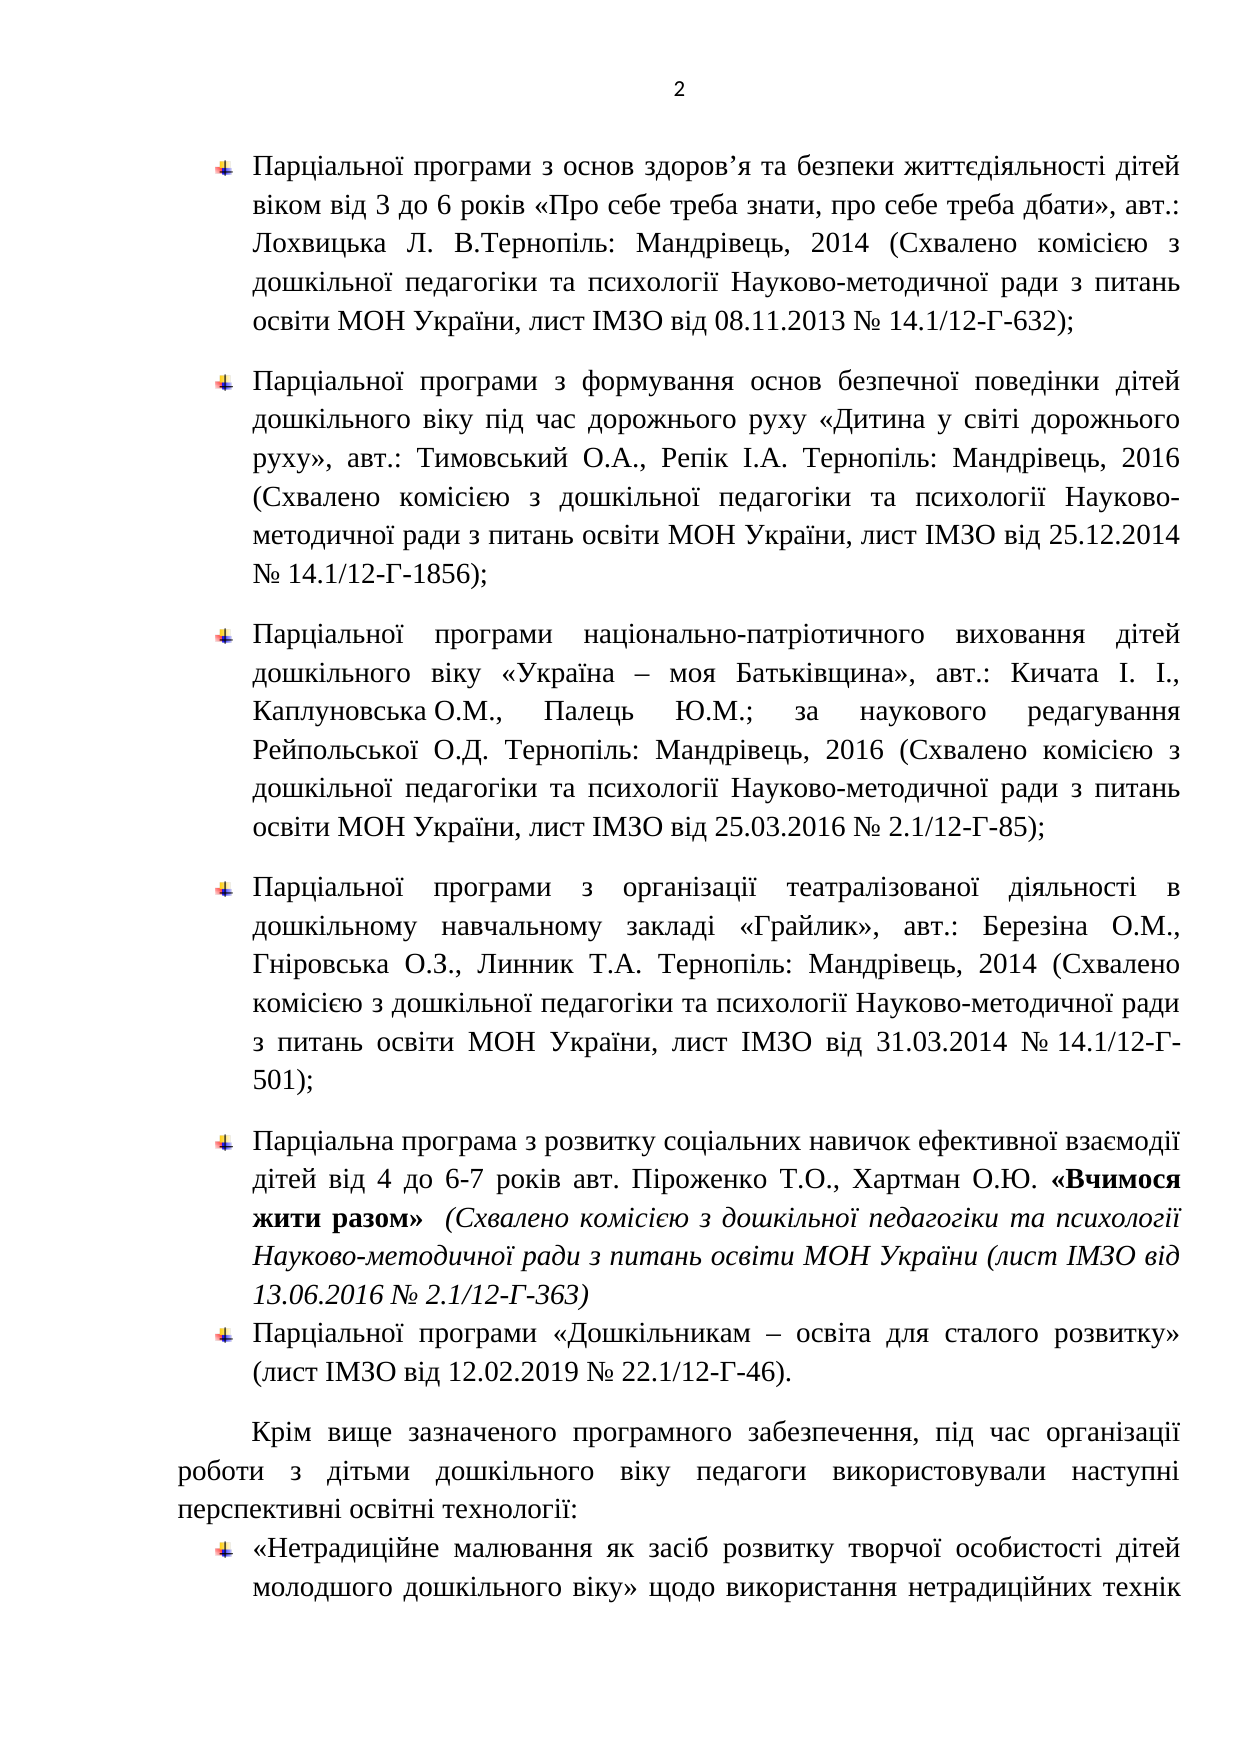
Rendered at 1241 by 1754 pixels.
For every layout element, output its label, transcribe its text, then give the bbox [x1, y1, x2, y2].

picture [215, 1133, 233, 1151]
list Парціальної програми з організації театралізованої діяльності в дошкільному навчальному закладі «Грайлик», авт.: Березіна О.М., Гніровська О.З., Линник Т.А. Тернопіль: Мандрівець, 2014 (Схвалено комісією з дошкільної педагогіки та психології Науково-методичної ради з питань освіти МОН України, лист ІМЗО від 31.03.2014 № 14.1/12-Г-501); [215, 869, 1181, 1096]
list Парціальної програми з основ здоров’я та безпеки життєдіяльності дітей віком від 3 до 6 років «Про себе треба знати, про себе треба дбати», авт.: Лохвицька Л. В.Тернопіль: Мандрівець, 2014 (Схвалено комісією з дошкільної педагогіки та психології Науково-методичної ради з питань освіти МОН України, лист ІМЗО від 08.11.2013 № 14.1/12-Г-632); [215, 148, 1181, 336]
picture [215, 880, 233, 897]
list Парціальна програма з розвитку соціальних навичок ефективної взаємодії дітей від 4 до 6-7 років авт. Піроженко Т.О., Хартман О.Ю. «Вчимося жити разом» (Схвалено комісією з дошкільної педагогіки та психології Науково-методичної ради з питань освіти МОН України (лист ІМЗО від 13.06.2016 № 2.1/12-Г-363) [215, 1123, 1181, 1311]
text Крім вище зазначеного програмного забезпечення, під час організації роботи з дітьми дошкільного віку педагоги використовували наступні перспективні освітні технології: [177, 1414, 1181, 1525]
picture [215, 1540, 233, 1558]
list Парціальної програми з формування основ безпечної поведінки дітей дошкільного віку під час дорожнього руху «Дитина у світі дорожнього руху», авт.: Тимовський О.А., Репік І.А. Тернопіль: Мандрівець, 2016 (Схвалено комісією з дошкільної педагогіки та психології Науково-методичної ради з питань освіти МОН України, лист ІМЗО від 25.12.2014 № 14.1/12-Г-1856); [215, 363, 1181, 589]
picture [215, 373, 233, 391]
picture [215, 627, 233, 644]
picture [215, 1326, 233, 1343]
picture [215, 159, 233, 176]
list Парціальної програми «Дошкільникам – освіта для сталого розвитку» (лист ІМЗО від 12.02.2019 № 22.1/12-Г-46). [215, 1316, 1181, 1388]
list Парціальної програми національно-патріотичного виховання дітей дошкільного віку «Україна – моя Батьківщина», авт.: Кичата І. І., Каплуновська О.М., Палець Ю.М.; за наукового редагування Рейпольської О.Д. Тернопіль: Мандрівець, 2016 (Схвалено комісією з дошкільної педагогіки та психології Науково-методичної ради з питань освіти МОН України, лист ІМЗО від 25.03.2016 № 2.1/12-Г-85); [215, 616, 1181, 843]
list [215, 1530, 1181, 1602]
